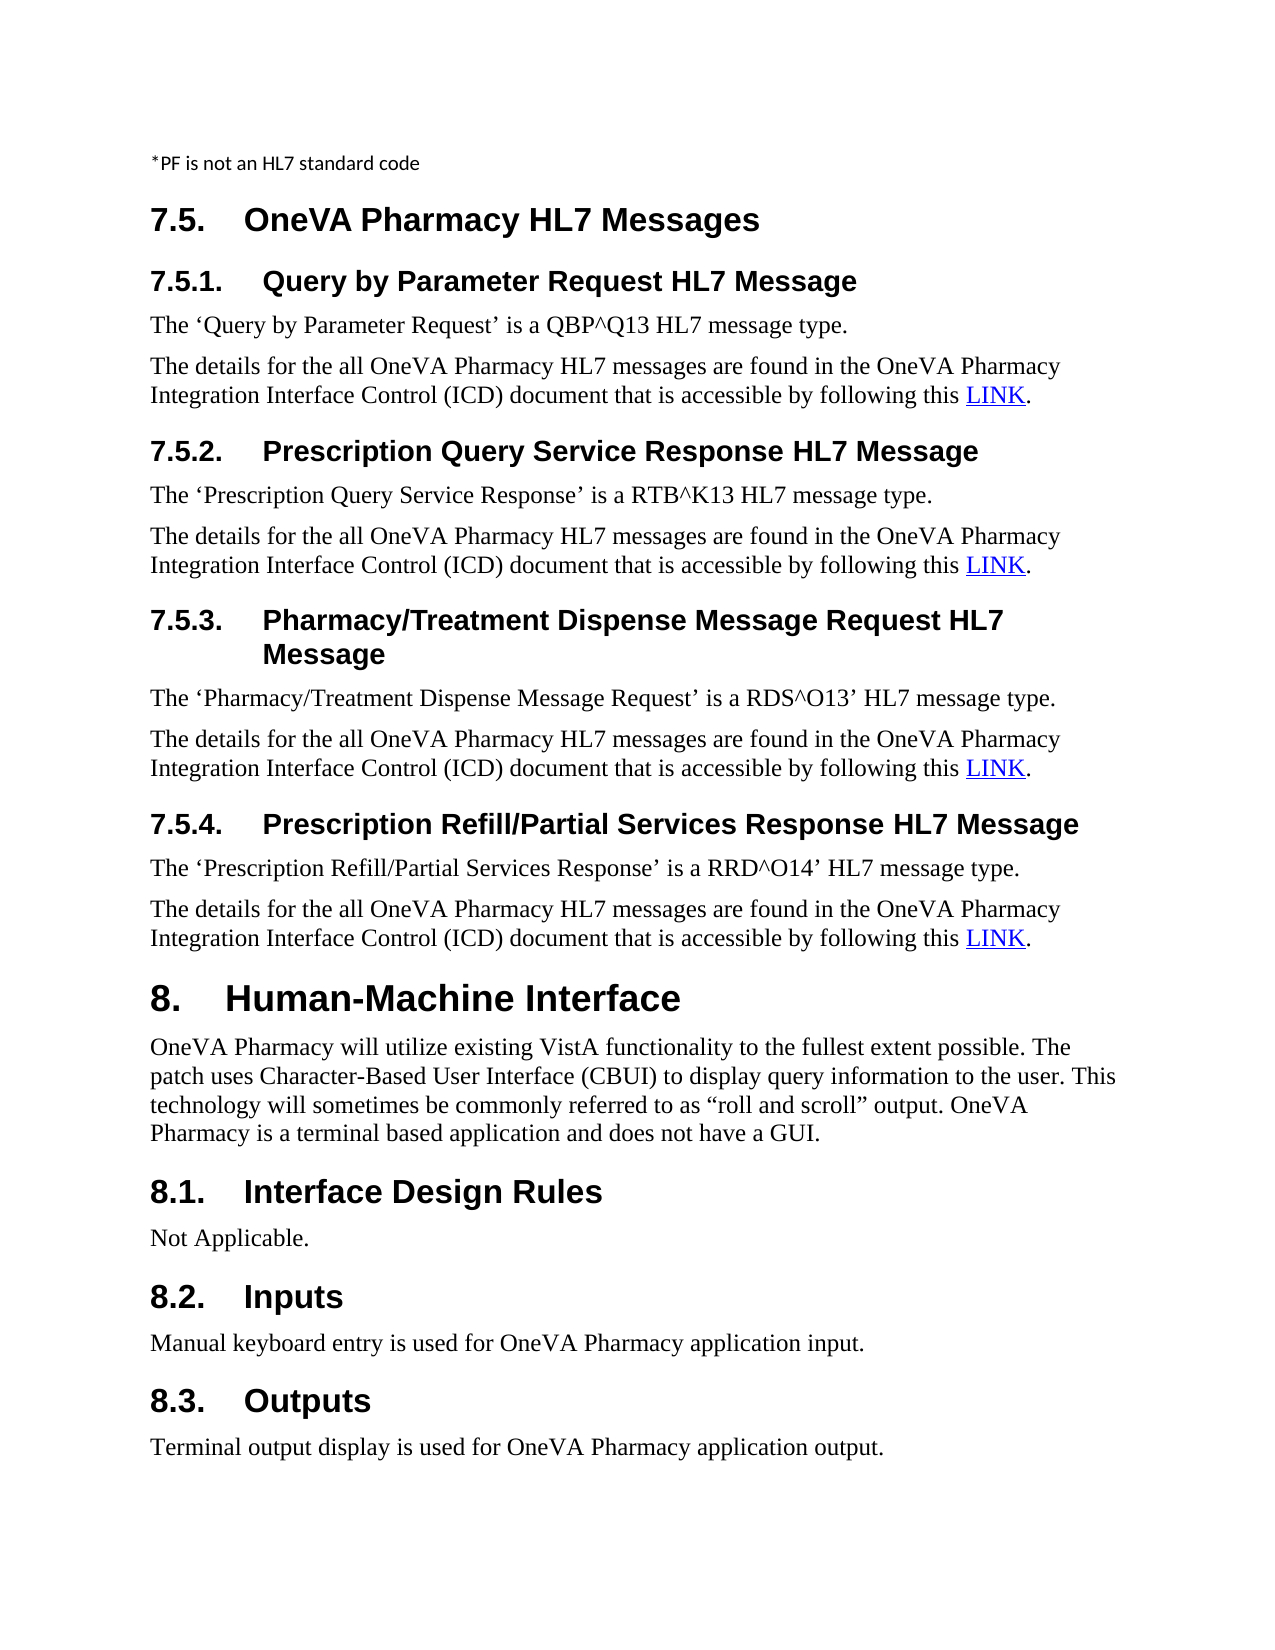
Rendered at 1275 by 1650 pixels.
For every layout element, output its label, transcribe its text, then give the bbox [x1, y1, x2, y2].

text *PF is not an HL7 standard code [150, 150, 1125, 175]
subtitle Inputs [150, 1277, 1125, 1315]
text Terminal output display is used for OneVA Pharmacy application output. [150, 1432, 1125, 1461]
subtitle Pharmacy/Treatment Dispense Message Request HL7 Message [150, 603, 1125, 671]
text Not Applicable. [150, 1223, 1125, 1252]
subtitle Query by Parameter Request HL7 Message [150, 264, 1125, 297]
subtitle Prescription Query Service Response HL7 Message [150, 434, 1125, 467]
text The ‘Pharmacy/Treatment Dispense Message Request’ is a RDS^O13’ HL7 message type. [150, 683, 1125, 712]
text OneVA Pharmacy will utilize existing VistA functionality to the fullest extent possible. The patch uses Character-Based User Interface (CBUI) to display query information to the user. This technology will sometimes be commonly referred to as “roll and scroll” output. OneVA Pharmacy is a terminal based application and does not have a GUI. [150, 1032, 1125, 1147]
subtitle Prescription Refill/Partial Services Response HL7 Message [150, 807, 1125, 840]
text The details for the all OneVA Pharmacy HL7 messages are found in the OneVA Pharmacy Integration Interface Control (ICD) document that is accessible by following this LINK. [150, 351, 1125, 409]
text The details for the all OneVA Pharmacy HL7 messages are found in the OneVA Pharmacy Integration Interface Control (ICD) document that is accessible by following this LINK. [150, 894, 1125, 952]
subtitle Interface Design Rules [150, 1172, 1125, 1211]
text The details for the all OneVA Pharmacy HL7 messages are found in the OneVA Pharmacy Integration Interface Control (ICD) document that is accessible by following this LINK. [150, 521, 1125, 578]
text The ‘Prescription Refill/Partial Services Response’ is a RRD^O14’ HL7 message type. [150, 853, 1125, 882]
text The ‘Prescription Query Service Response’ is a RTB^K13 HL7 message type. [150, 480, 1125, 508]
subtitle OneVA Pharmacy HL7 Messages [150, 200, 1125, 239]
subtitle Outputs [150, 1382, 1125, 1420]
subtitle Human-Machine Interface [150, 977, 1125, 1020]
text The ‘Query by Parameter Request’ is a QBP^Q13 HL7 message type. [150, 310, 1125, 339]
text The details for the all OneVA Pharmacy HL7 messages are found in the OneVA Pharmacy Integration Interface Control (ICD) document that is accessible by following this LINK. [150, 724, 1125, 782]
text Manual keyboard entry is used for OneVA Pharmacy application input. [150, 1328, 1125, 1357]
